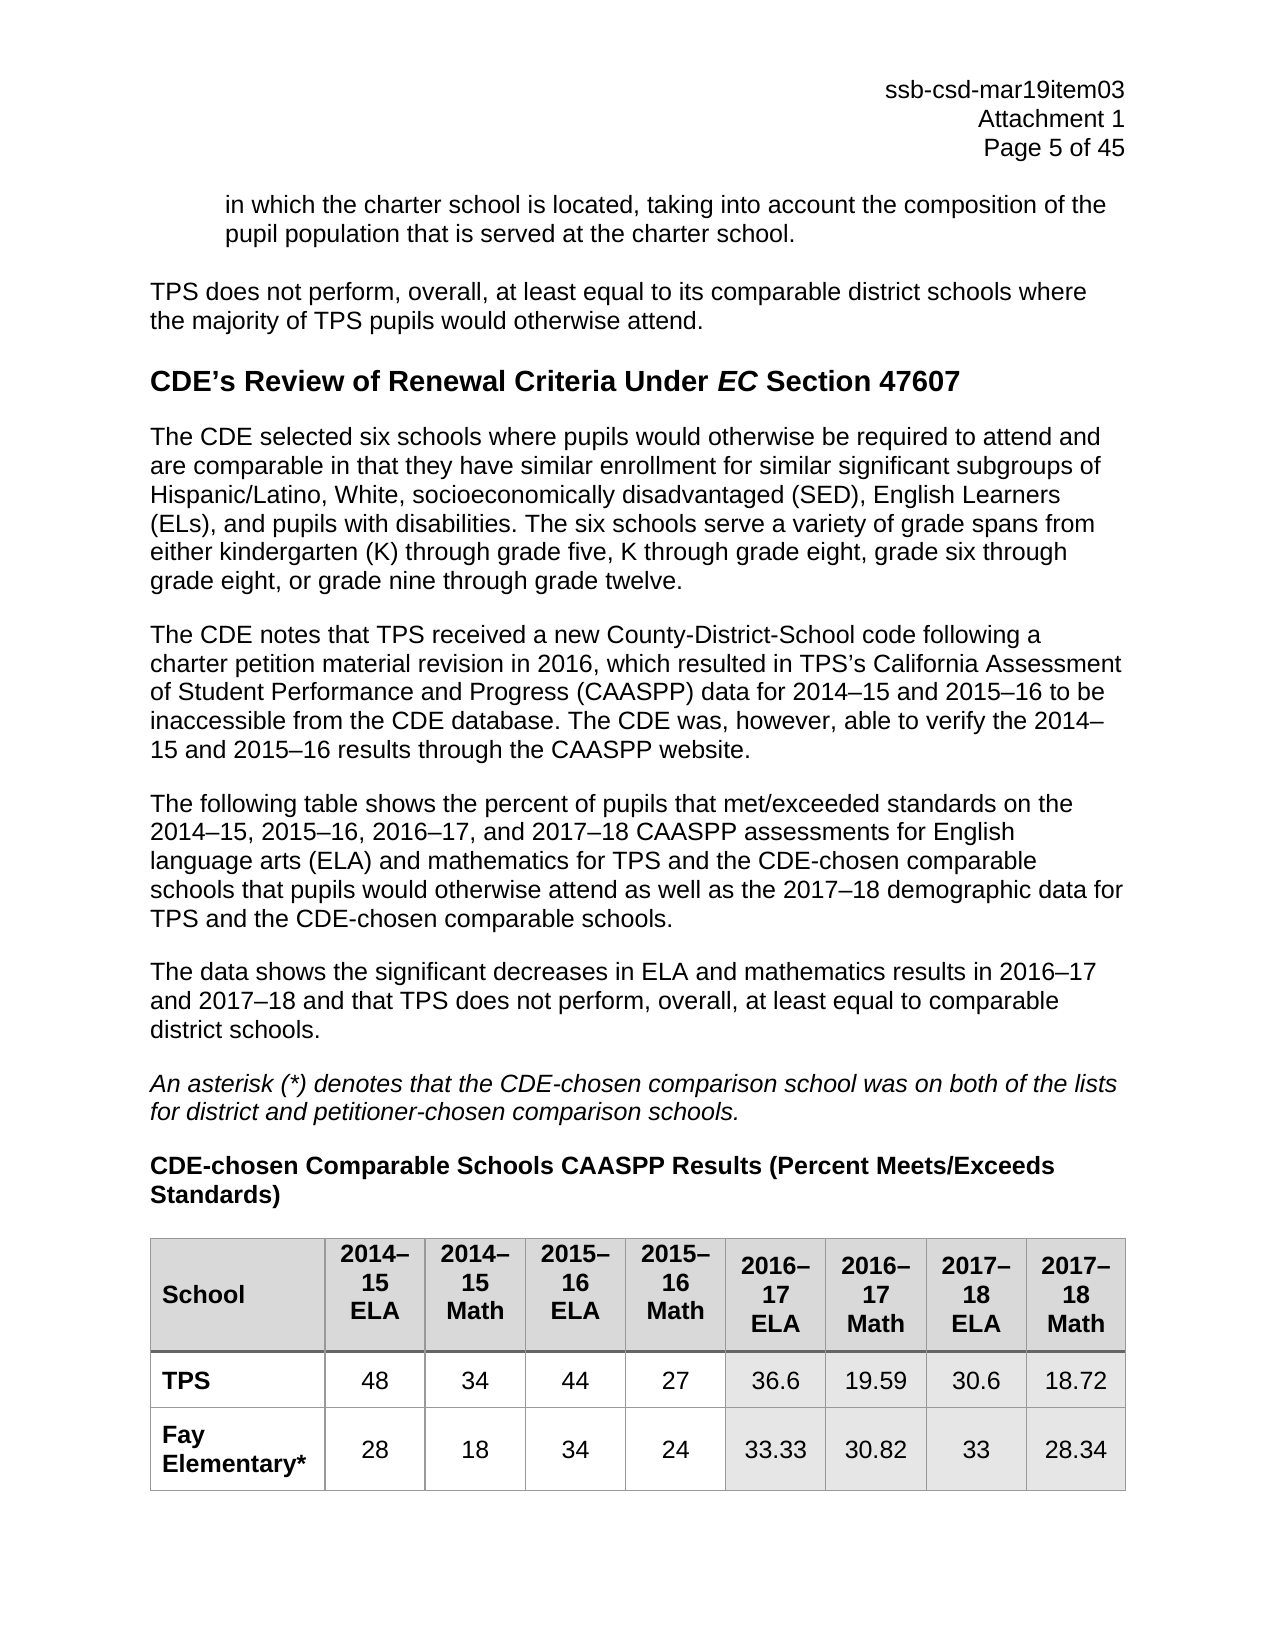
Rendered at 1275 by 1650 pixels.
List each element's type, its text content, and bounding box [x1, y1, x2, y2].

table_cell 33 [927, 1408, 1026, 1490]
table_header 2014–15 ELA [326, 1239, 424, 1350]
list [187, 190, 1125, 248]
table_cell 34 [426, 1353, 525, 1407]
table_header 2017–18 ELA [927, 1239, 1026, 1350]
table_cell 28 [326, 1408, 424, 1490]
table_cell 34 [526, 1408, 625, 1490]
subtitle CDE’s Review of Renewal Criteria Under EC Section 47607 [150, 364, 1125, 397]
table_header School [151, 1239, 324, 1350]
table_cell Fay Elementary* [151, 1408, 324, 1490]
table_cell 19.59 [826, 1353, 926, 1407]
text CDE-chosen Comparable Schools CAASPP Results (Percent Meets/Exceeds Standards) [150, 1151, 1125, 1208]
text The CDE notes that TPS received a new County-District-School code following a charter petition material revision in 2016, which resulted in TPS’s California Assessment of Student Performance and Progress (CAASPP) data for 2014–15 and 2015–16 to be inaccessible from the CDE database. The CDE was, however, able to verify the 2014–15 and 2015–16 results through the CAASPP website. [150, 620, 1125, 763]
table_cell 27 [626, 1353, 725, 1407]
table_cell 36.6 [726, 1353, 825, 1407]
table_header 2016–17 Math [826, 1239, 926, 1350]
text The CDE selected six schools where pupils would otherwise be required to attend and are comparable in that they have similar enrollment for similar significant subgroups of Hispanic/Latino, White, socioeconomically disadvantaged (SED), English Learners (ELs), and pupils with disabilities. The six schools serve a variety of grade spans from either kindergarten (K) through grade five, K through grade eight, grade six through grade eight, or grade nine through grade twelve. [150, 422, 1125, 595]
text The data shows the significant decreases in ELA and mathematics results in 2016–17 and 2017–18 and that TPS does not perform, overall, at least equal to comparable district schools. [150, 957, 1125, 1043]
table_header 2016–17 ELA [726, 1239, 825, 1350]
table_header 2015–16 ELA [526, 1239, 625, 1350]
table_cell 30.82 [826, 1408, 926, 1490]
table_cell 24 [626, 1408, 725, 1490]
table_cell 18.72 [1027, 1353, 1125, 1407]
table_cell 33.33 [726, 1408, 825, 1490]
table_cell 30.6 [927, 1353, 1026, 1407]
table_cell 28.34 [1027, 1408, 1125, 1490]
text An asterisk (*) denotes that the CDE-chosen comparison school was on both of the lists for district and petitioner-chosen comparison schools. [150, 1068, 1125, 1126]
table_cell TPS [151, 1353, 324, 1407]
table_header 2014–15 Math [426, 1239, 525, 1350]
table_header 2015–16 Math [626, 1239, 725, 1350]
table_cell 48 [326, 1353, 424, 1407]
text TPS does not perform, overall, at least equal to its comparable district schools where the majority of TPS pupils would otherwise attend. [150, 277, 1125, 334]
table_cell 44 [526, 1353, 625, 1407]
table_header 2017–18 Math [1027, 1239, 1125, 1350]
text The following table shows the percent of pupils that met/exceeded standards on the 2014–15, 2015–16, 2016–17, and 2017–18 CAASPP assessments for English language arts (ELA) and mathematics for TPS and the CDE-chosen comparable schools that pupils would otherwise attend as well as the 2017–18 demographic data for TPS and the CDE-chosen comparable schools. [150, 788, 1125, 932]
table_cell 18 [426, 1408, 525, 1490]
